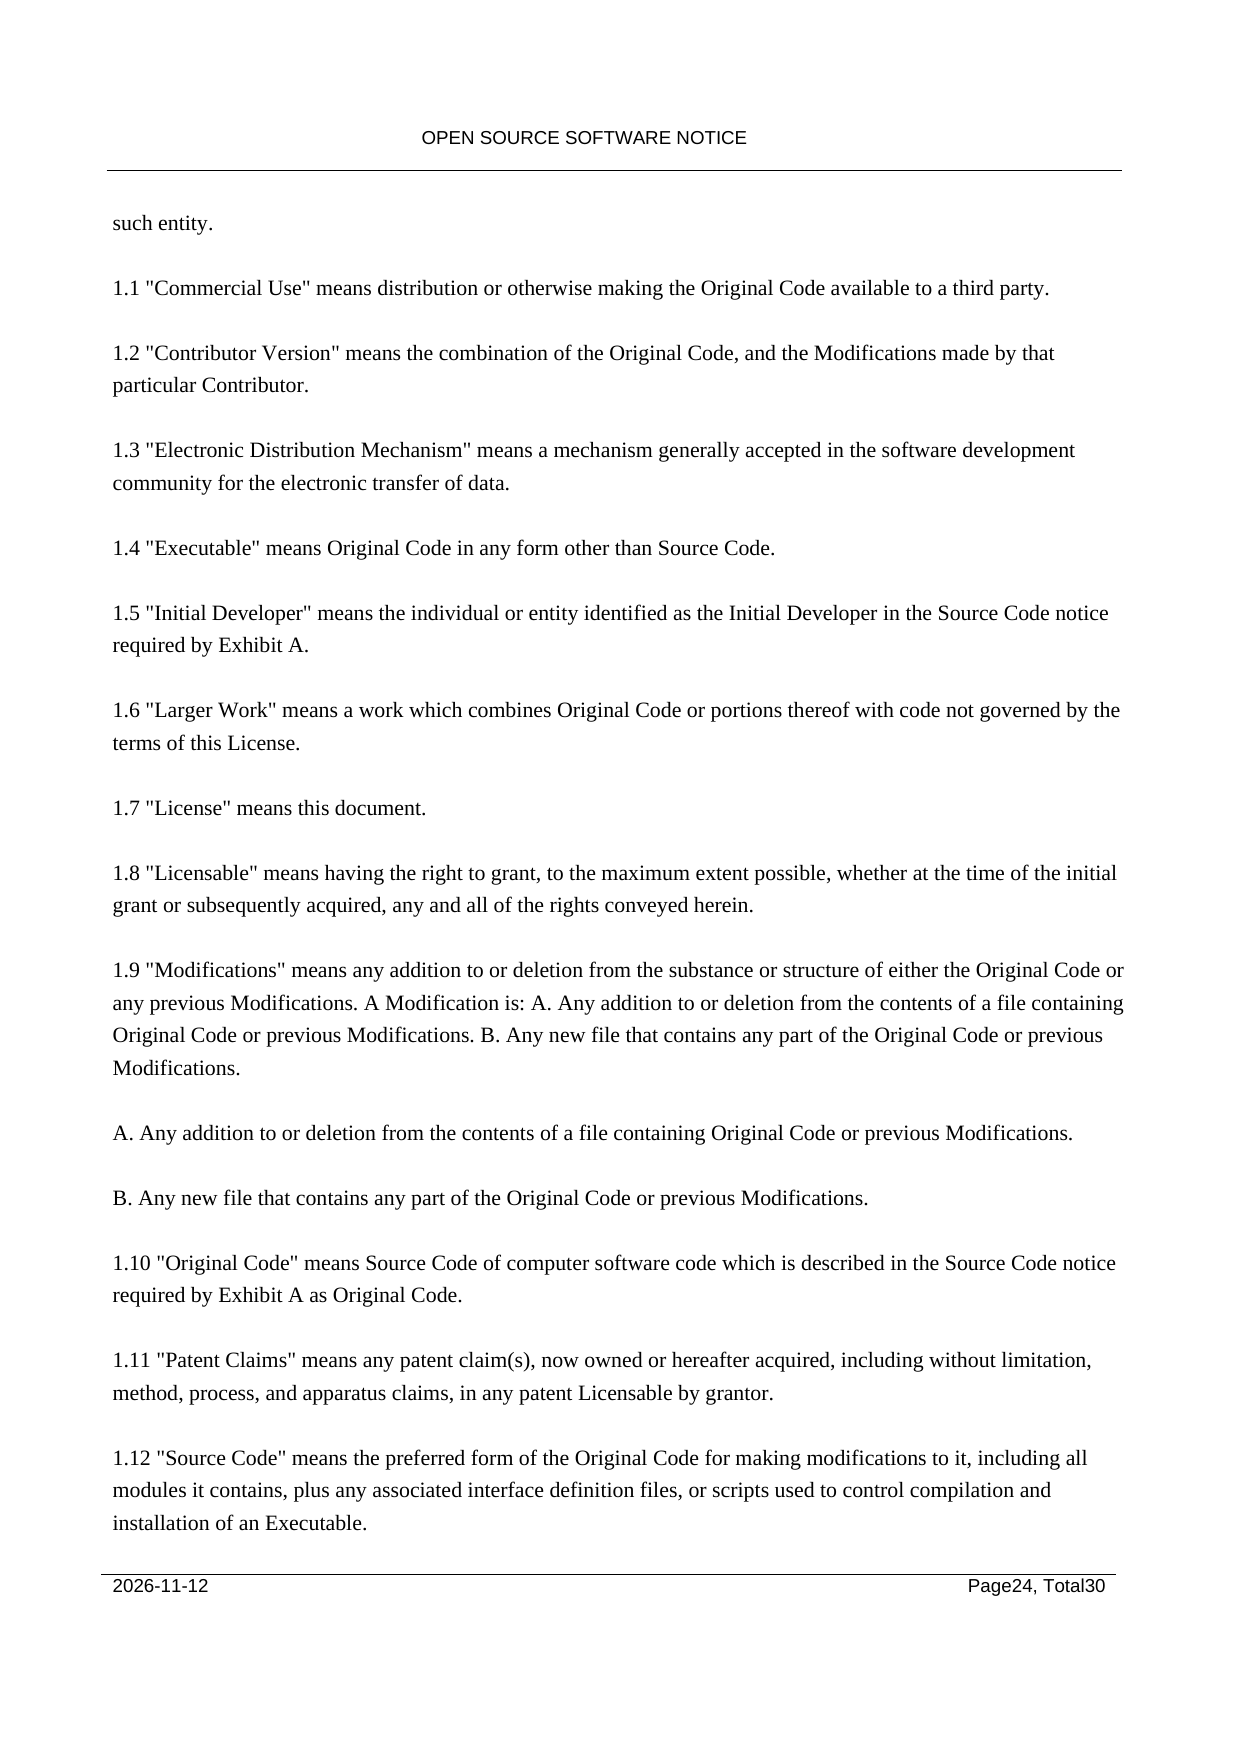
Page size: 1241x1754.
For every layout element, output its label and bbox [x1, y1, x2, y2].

text [112, 206, 1128, 1539]
